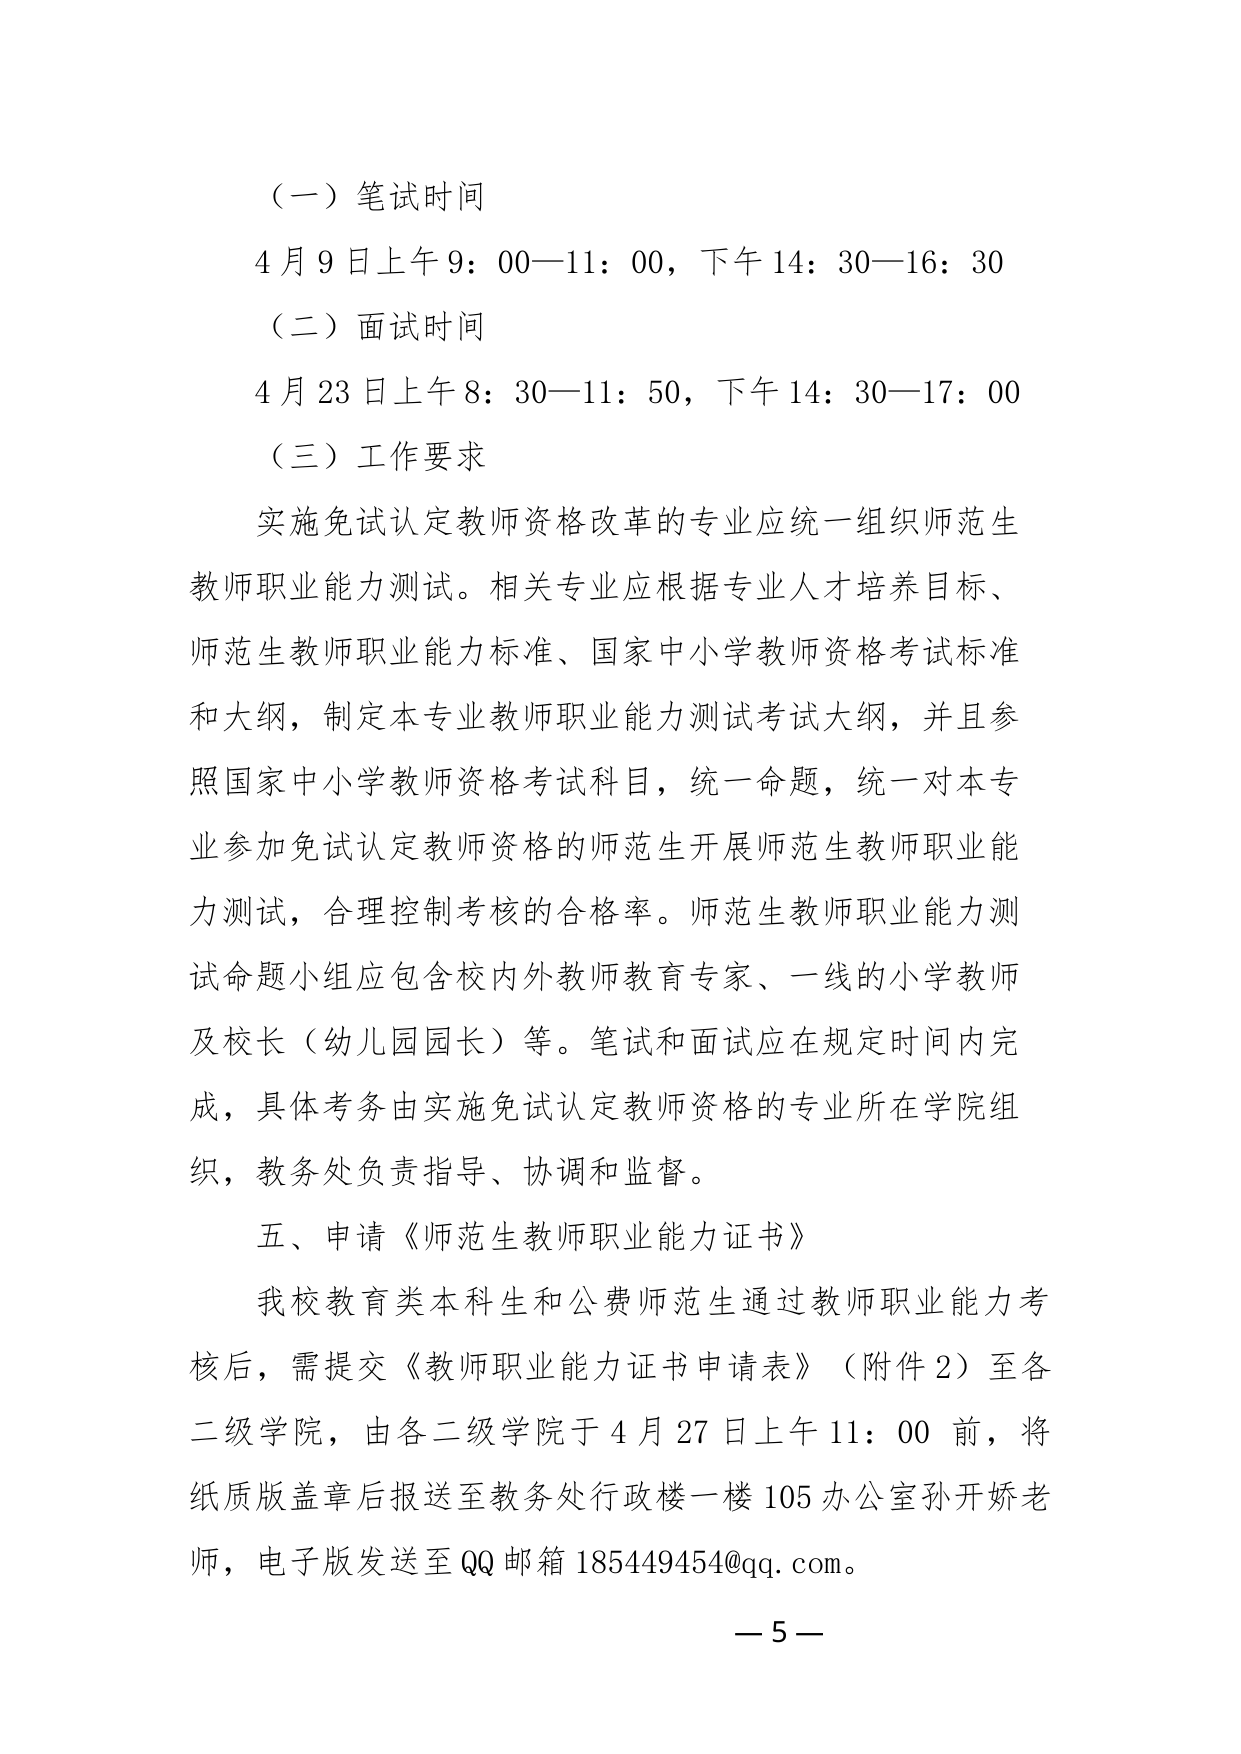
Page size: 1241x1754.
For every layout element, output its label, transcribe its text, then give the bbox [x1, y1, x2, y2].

text （二）面试时间 [187, 292, 1053, 357]
text （三）工作要求 [187, 422, 1053, 487]
text 4月9日上午9：00—11：00，下午14：30—16：30 [187, 227, 1053, 292]
subtitle 我校教育类本科生和公费师范生通过教师职业能力考核后，需提交《教师职业能力证书申请表》（附件2）至各二级学院，由各二级学院于4月27日上午11：00 前，将纸质版盖章后报送至教务处行政楼一楼105办公室孙开娇老师，电子版发送至QQ邮箱185449454@qq.com。 [187, 1267, 1053, 1592]
text 实施免试认定教师资格改革的专业应统一组织师范生教师职业能力测试。相关专业应根据专业人才培养目标、师范生教师职业能力标准、国家中小学教师资格考试标准和大纲，制定本专业教师职业能力测试考试大纲，并且参照国家中小学教师资格考试科目，统一命题，统一对本专业参加免试认定教师资格的师范生开展师范生教师职业能力测试，合理控制考核的合格率。师范生教师职业能力测试命题小组应包含校内外教师教育专家、一线的小学教师及校长（幼儿园园长）等。笔试和面试应在规定时间内完成，具体考务由实施免试认定教师资格的专业所在学院组织，教务处负责指导、协调和监督。 [187, 487, 1053, 1202]
text 4月23日上午8：30—11：50，下午14：30—17：00 [187, 357, 1053, 422]
text （一）笔试时间 [187, 162, 1053, 227]
text 五、申请《师范生教师职业能力证书》 [187, 1202, 1053, 1267]
